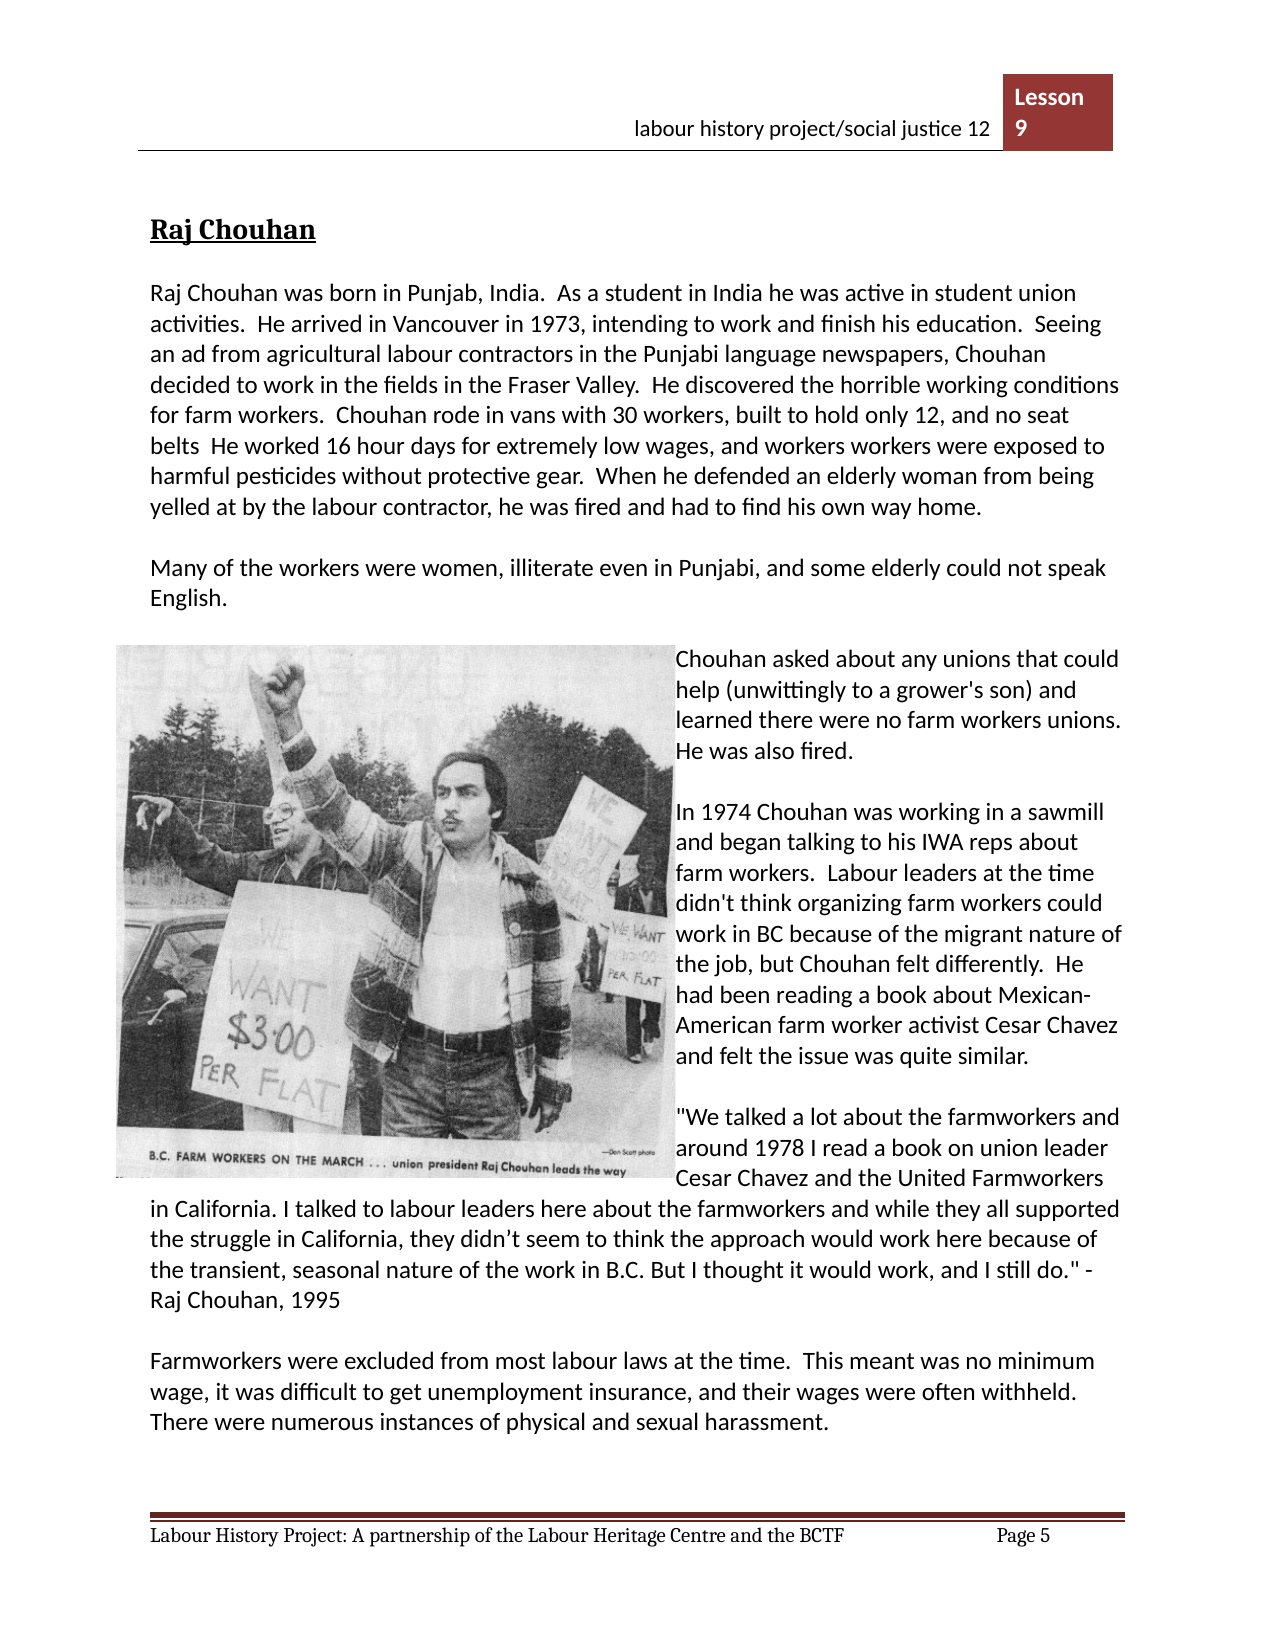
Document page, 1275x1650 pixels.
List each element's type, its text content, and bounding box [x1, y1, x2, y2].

text Many of the workers were women, illiterate even in Punjabi, and some elderly could not speak English. [150, 552, 1125, 613]
text Farmworkers were excluded from most labour laws at the time. This meant was no minimum wage, it was difficult to get unemployment insurance, and their wages were often withheld. There were numerous instances of physical and sexual harassment. [150, 1345, 1125, 1437]
text Chouhan asked about any unions that could help (unwittingly to a grower's son) and learned there were no farm workers unions. He was also fired. [150, 643, 1125, 766]
text Raj Chouhan [150, 213, 1125, 247]
text "We talked a lot about the farmworkers and around 1978 I read a book on union leader Cesar Chavez and the United Farmworkers in California. I talked to labour leaders here about the farmworkers and while they all supported the struggle in California, they didn’t seem to think the approach would work here because of the transient, seasonal nature of the work in B.C. But I thought it would work, and I still do." - Raj Chouhan, 1995 [150, 1101, 1125, 1315]
picture [116, 645, 676, 1178]
text Raj Chouhan was born in Punjab, India. As a student in India he was active in student union activities. He arrived in Vancouver in 1973, intending to work and finish his education. Seeing an ad from agricultural labour contractors in the Punjabi language newspapers, Chouhan decided to work in the fields in the Fraser Valley. He discovered the horrible working conditions for farm workers. Chouhan rode in vans with 30 workers, built to hold only 12, and no seat belts He worked 16 hour days for extremely low wages, and workers workers were exposed to harmful pesticides without protective gear. When he defended an elderly woman from being yelled at by the labour contractor, he was fired and had to find his own way home. [150, 277, 1125, 521]
text In 1974 Chouhan was working in a sawmill and began talking to his IWA reps about farm workers. Labour leaders at the time didn't think organizing farm workers could work in BC because of the migrant nature of the job, but Chouhan felt differently. He had been reading a book about Mexican-American farm worker activist Cesar Chavez and felt the issue was quite similar. [676, 796, 1125, 1071]
